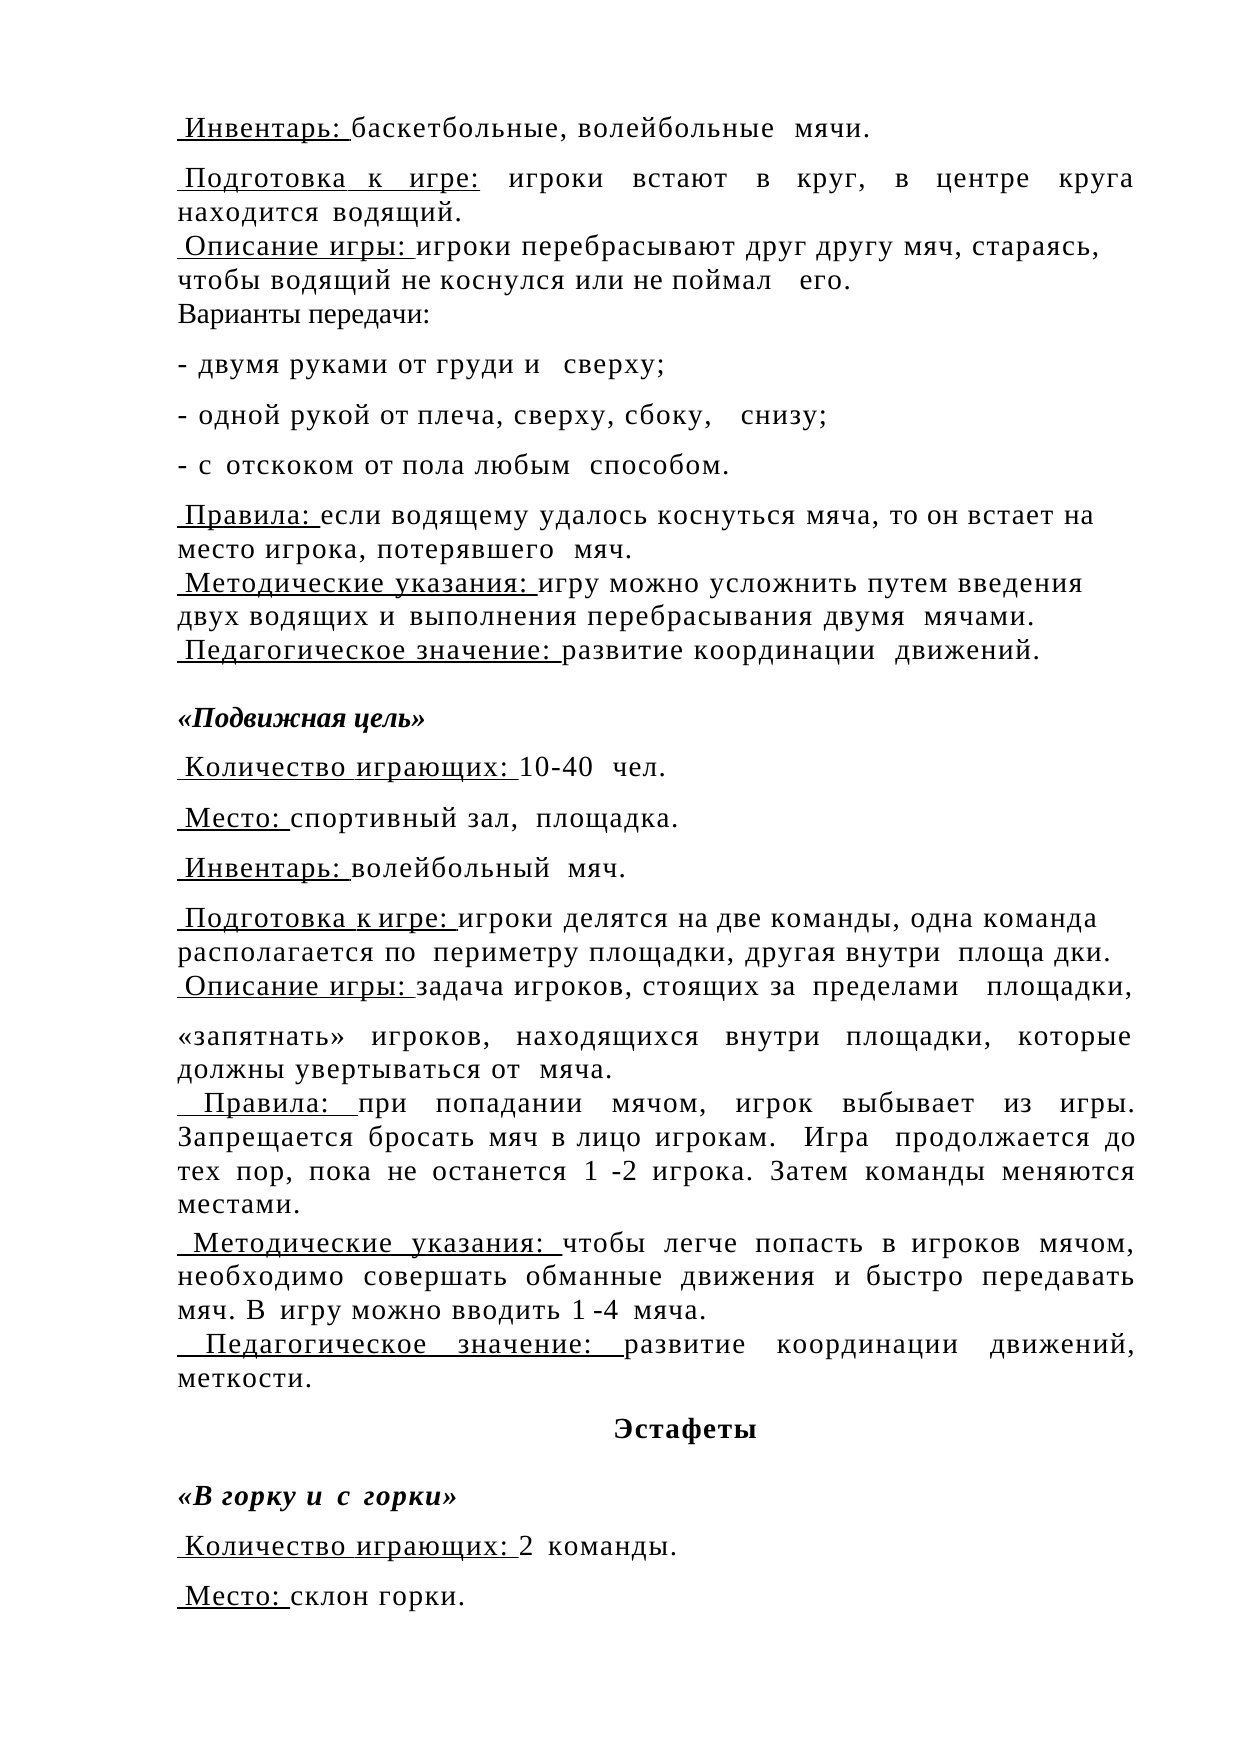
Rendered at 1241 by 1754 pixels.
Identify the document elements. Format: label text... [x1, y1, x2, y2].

text Правила: если водящему удалось коснуться мяча, то он встает на место игрока, потерявшего мяч. [177, 497, 1134, 564]
text Варианты передачи: [177, 296, 1146, 329]
subtitle «Подвижная цель» [177, 700, 1146, 733]
text Инвентарь: баскетбольные, волейбольные мячи. [177, 110, 1146, 144]
text Правила: при попадании мячом, игрок выбывает из игры. Запрещается бросать мяч в лицо игрокам. Игра продолжается до тех пор, пока не останется 1 -2 игрока. Затем команды меняются местами. [177, 1086, 1135, 1220]
text Подготовка к игре: игроки встают в круг, в центре круга находится водящий. [177, 161, 1135, 228]
text Количество играющих: 10-40 чел. [177, 749, 1146, 783]
text Место: спортивный зал, площадка. [177, 800, 1146, 833]
text Количество играющих: 2 команды. [177, 1528, 1146, 1561]
text Методические указания: игру можно усложнить путем введения двух водящих и выполнения перебрасывания двумя мячами. [177, 565, 1134, 632]
list с отскоком от пола любым способом. [177, 447, 1146, 481]
list двумя руками от груди и сверху; [177, 346, 1146, 380]
subtitle «В горку и с горки» [177, 1478, 1146, 1512]
text Описание игры: игроки перебрасывают друг другу мяч, стараясь, чтобы водящий не коснулся или не поймал его. [177, 228, 1134, 296]
list одной рукой от плеча, сверху, сбоку, снизу; [177, 397, 1146, 430]
text Методические указания: чтобы легче попасть в игроков мячом, необходимо совершать обманные движения и быстро передавать мяч. В игру можно вводить 1 -4 мяча. [177, 1225, 1134, 1326]
text Место: склон горки. [177, 1578, 1146, 1611]
text Подготовка к игре: игроки делятся на две команды, одна команда располагается по периметру площадки, другая внутри площа дки. [177, 900, 1134, 967]
text Описание игры: задача игроков, стоящих за пределами площадки, [177, 968, 1146, 1001]
text Инвентарь: волейбольный мяч. [177, 850, 1146, 884]
text Педагогическое значение: развитие координации движений. [177, 632, 1146, 666]
text «запятнать» игроков, находящихся внутри площадки, которые должны увертываться от мяча. [177, 1018, 1134, 1085]
text Педагогическое значение: развитие координации движений, меткости. [177, 1326, 1134, 1393]
subtitle Эстафеты [613, 1411, 1145, 1444]
